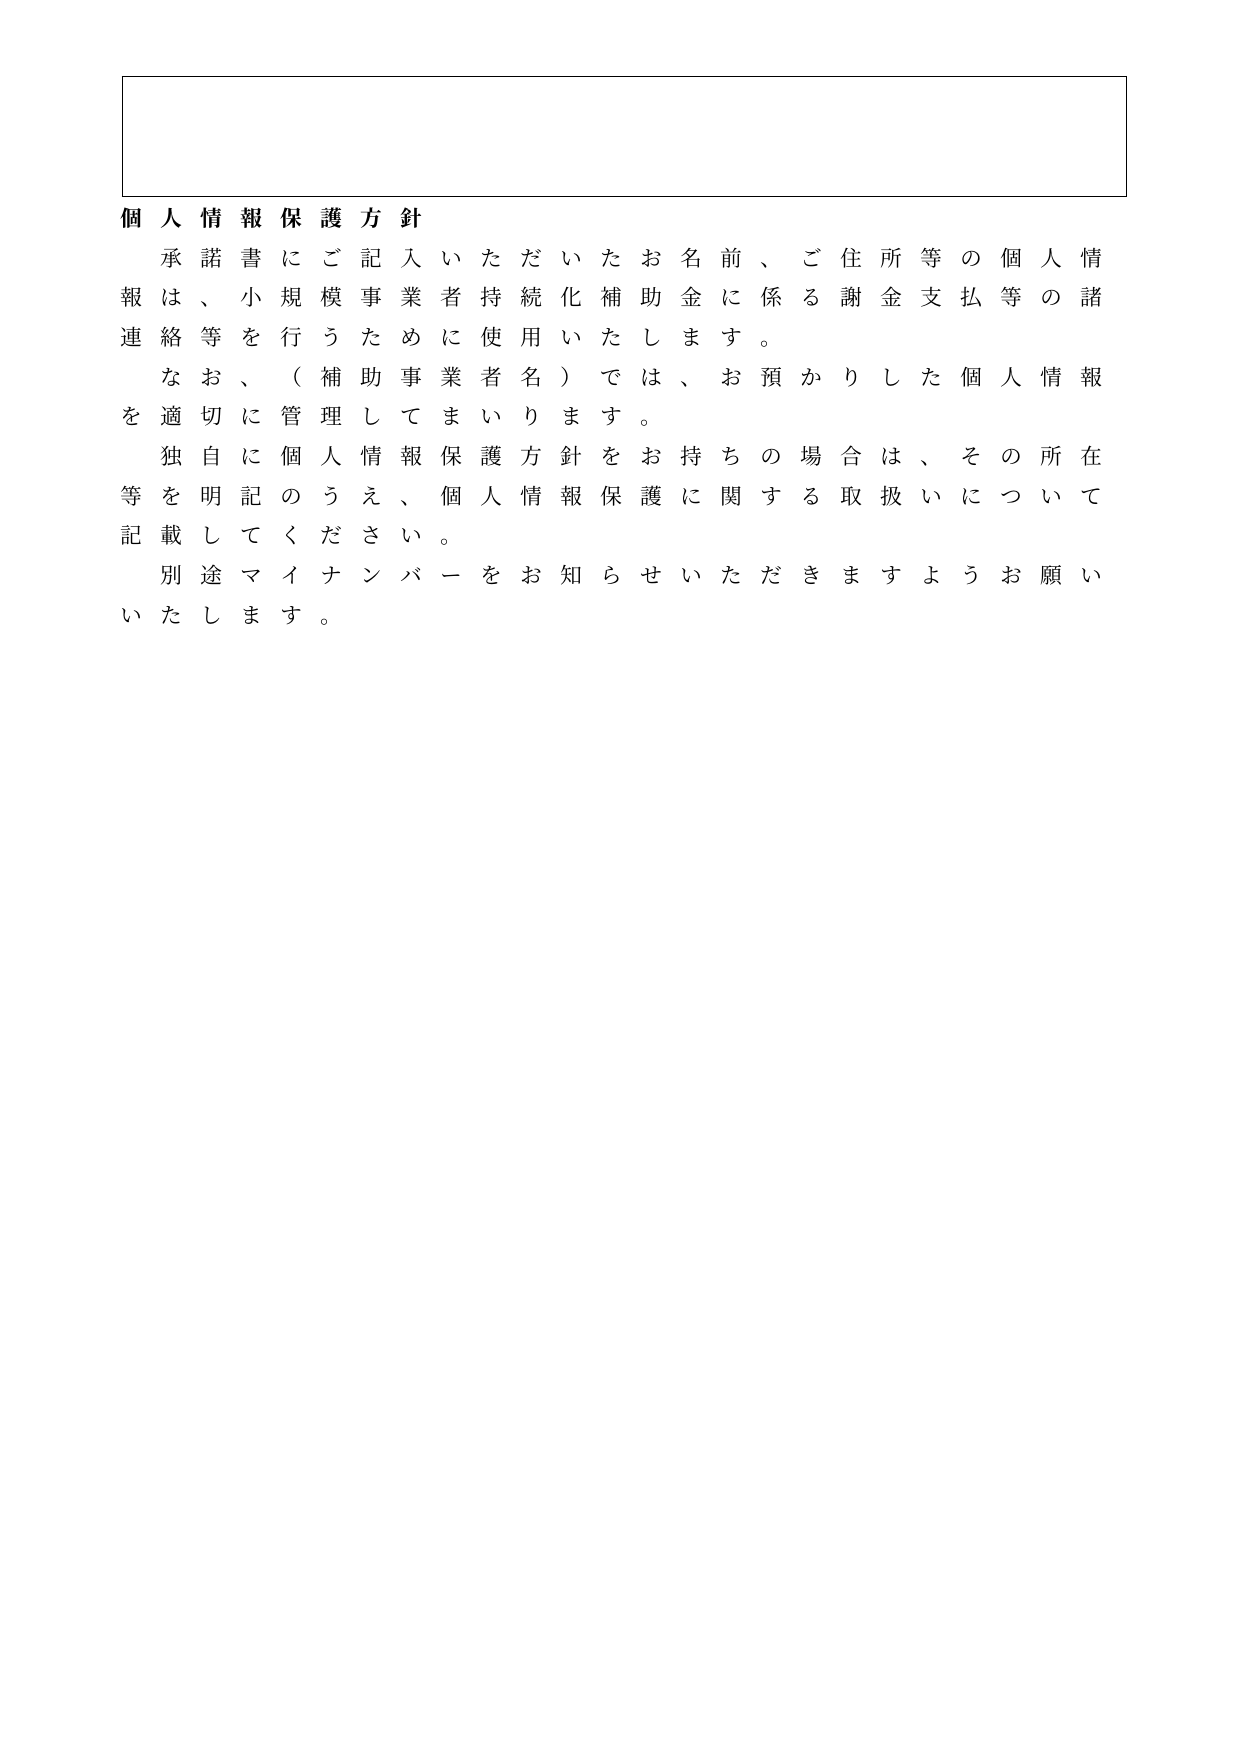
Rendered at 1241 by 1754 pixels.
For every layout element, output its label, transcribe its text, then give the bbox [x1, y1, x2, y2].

text 承諾書にご記入いただいたお名前、ご住所等の個人情報は、小規模事業者持続化補助金に係る謝金支払等の諸連絡等を行うために使用いたします。 [120, 237, 1120, 356]
text 個人情報保護方針 [120, 197, 1120, 237]
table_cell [123, 77, 1126, 196]
text なお、（補助事業者名）では、お預かりした個人情報を適切に管理してまいります。 [120, 356, 1120, 435]
text 独自に個人情報保護方針をお持ちの場合は、その所在等を明記のうえ、個人情報保護に関する取扱いについて記載してください。 [120, 435, 1120, 554]
text 別途マイナンバーをお知らせいただきますようお願いいたします。 [120, 554, 1120, 633]
